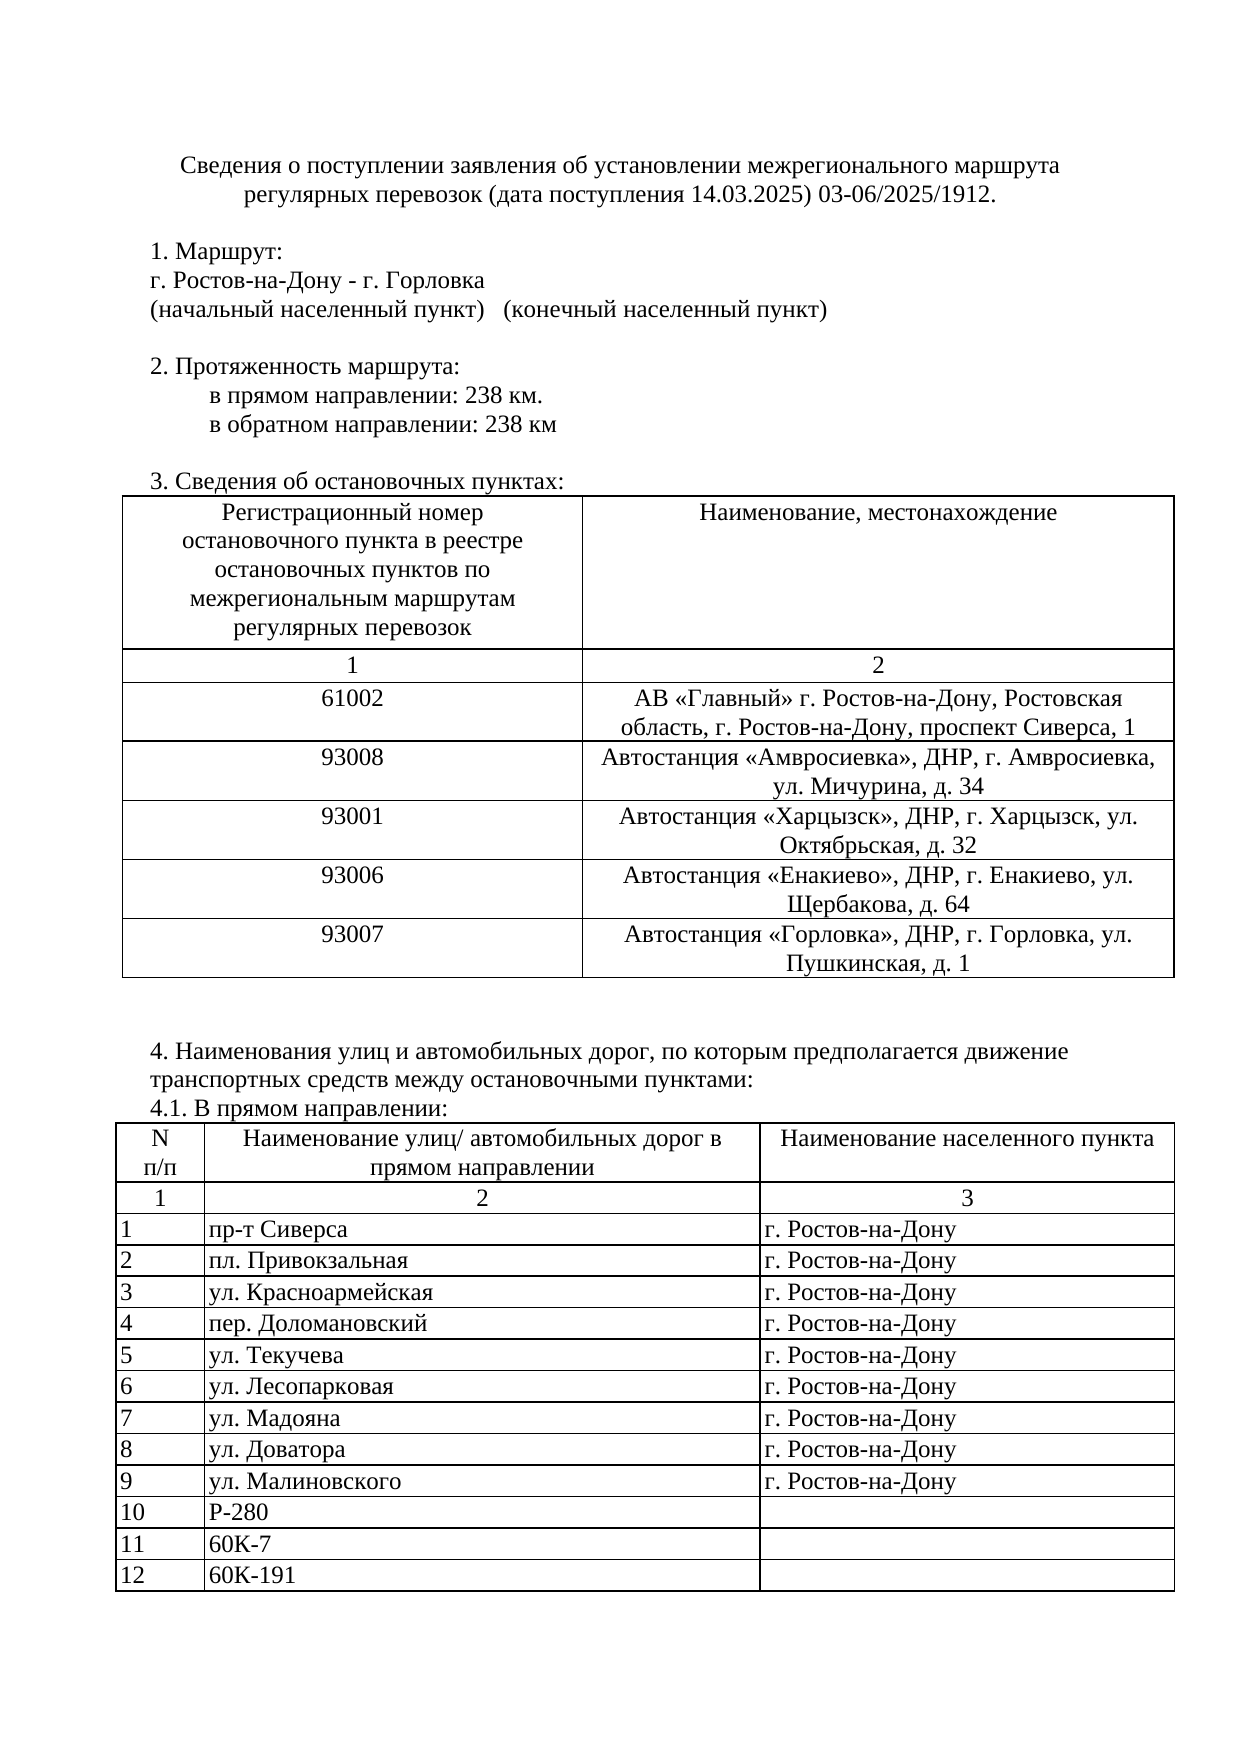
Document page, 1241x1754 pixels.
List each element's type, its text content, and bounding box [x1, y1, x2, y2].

table_cell Автостанция «Енакиево», ДНР, г. Енакиево, ул. Щербакова, д. 64 [583, 860, 1173, 918]
table_cell ул. Текучева [205, 1340, 759, 1370]
text 4. Наименования улиц и автомобильных дорог, по которым предполагается движение транспортных средств между остановочными пунктами: [150, 1036, 1090, 1093]
table_cell 7 [117, 1403, 204, 1433]
table_cell 1 [123, 650, 582, 681]
text в прямом направлении: 238 км. [150, 380, 1090, 409]
table_cell 5 [117, 1340, 204, 1370]
table_cell 3 [761, 1183, 1174, 1212]
text в обратном направлении: 238 км [150, 409, 1090, 437]
table_cell Автостанция «Харцызск», ДНР, г. Харцызск, ул. Октябрьская, д. 32 [583, 801, 1173, 858]
text 1. Маршрут: [150, 236, 1090, 265]
text Сведения о поступлении заявления об установлении межрегионального маршрута регулярных перевозок (дата поступления 14.03.2025) 03-06/2025/1912. [150, 150, 1090, 207]
table_cell пер. Доломановский [205, 1308, 759, 1338]
table_cell Р-280 [205, 1497, 759, 1527]
table_cell 3 [117, 1277, 204, 1307]
table_cell 10 [117, 1497, 204, 1527]
text 2. Протяженность маршрута: [150, 351, 1090, 380]
table_header Наименование улиц/ автомобильных дорог в прямом направлении [205, 1124, 759, 1181]
text 4.1. В прямом направлении: [150, 1093, 1090, 1122]
table_cell 8 [117, 1434, 204, 1464]
table_cell [761, 1497, 1174, 1527]
table_cell [761, 1529, 1174, 1558]
table_cell г. Ростов-на-Дону [761, 1434, 1174, 1464]
table_header Регистрационный номер остановочного пункта в реестре остановочных пунктов по межрегиональным маршрутам регулярных перевозок [123, 497, 582, 648]
table_header Наименование, местонахождение [583, 497, 1173, 648]
table_cell г. Ростов-на-Дону [761, 1246, 1174, 1275]
table_cell г. Ростов-на-Дону [761, 1340, 1174, 1370]
text (начальный населенный пункт) (конечный населенный пункт) [150, 294, 1090, 322]
table_cell АВ «Главный» г. Ростов-на-Дону, Ростовская область, г. Ростов-на-Дону, проспект Сиверса, 1 [583, 683, 1173, 740]
table_cell 93001 [123, 801, 582, 858]
table_cell г. Ростов-на-Дону [761, 1466, 1174, 1496]
table_cell ул. Мадояна [205, 1403, 759, 1433]
table_cell пл. Привокзальная [205, 1246, 759, 1275]
table_cell ул. Красноармейская [205, 1277, 759, 1307]
text 3. Сведения об остановочных пунктах: [150, 466, 1090, 495]
table_header Наименование населенного пункта [761, 1124, 1174, 1181]
table_cell Автостанция «Амвросиевка», ДНР, г. Амвросиевка, ул. Мичурина, д. 34 [583, 742, 1173, 799]
table_header N п/п [117, 1124, 204, 1181]
table_cell [761, 1560, 1174, 1590]
table_cell 6 [117, 1371, 204, 1401]
table_cell 61002 [123, 683, 582, 740]
table_cell ул. Лесопарковая [205, 1371, 759, 1401]
table_cell г. Ростов-на-Дону [761, 1371, 1174, 1401]
table_cell 2 [117, 1246, 204, 1275]
table_cell 1 [117, 1183, 204, 1212]
table_cell ул. Малиновского [205, 1466, 759, 1496]
table_cell 2 [583, 650, 1173, 681]
table_cell 93008 [123, 742, 582, 799]
table_cell г. Ростов-на-Дону [761, 1214, 1174, 1244]
table_cell 93006 [123, 860, 582, 918]
table_cell Автостанция «Горловка», ДНР, г. Горловка, ул. Пушкинская, д. 1 [583, 919, 1173, 977]
table_cell 60К-191 [205, 1560, 759, 1590]
table_cell 12 [117, 1560, 204, 1590]
table_cell ул. Доватора [205, 1434, 759, 1464]
text г. Ростов-на-Дону - г. Горловка [150, 265, 1090, 294]
table_cell г. Ростов-на-Дону [761, 1277, 1174, 1307]
table_cell 11 [117, 1529, 204, 1558]
table_cell г. Ростов-на-Дону [761, 1308, 1174, 1338]
table_cell пр-т Сиверса [205, 1214, 759, 1244]
table_cell г. Ростов-на-Дону [761, 1403, 1174, 1433]
table_cell 1 [117, 1214, 204, 1244]
table_cell 4 [117, 1308, 204, 1338]
table_cell 60К-7 [205, 1529, 759, 1558]
table_cell 93007 [123, 919, 582, 977]
table_cell 2 [205, 1183, 759, 1212]
table_cell 9 [117, 1466, 204, 1496]
